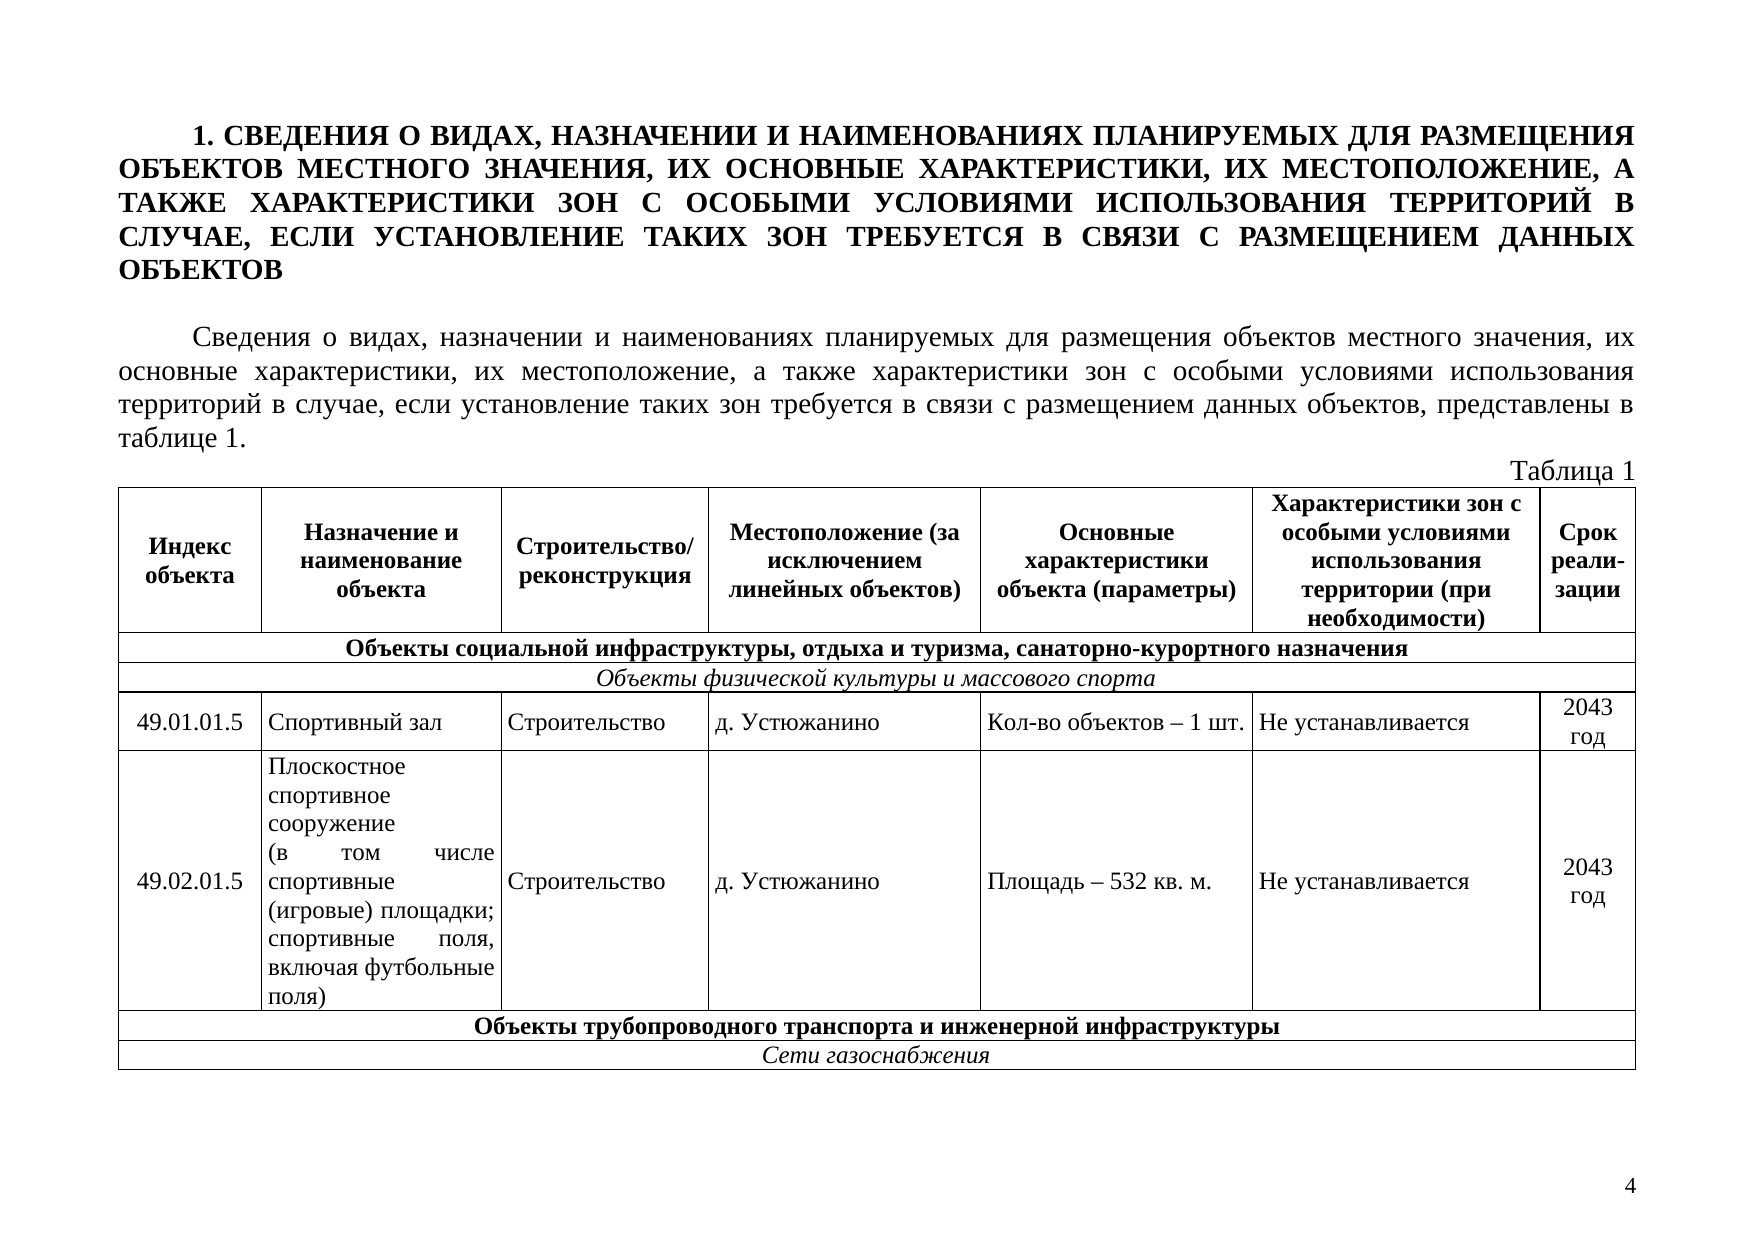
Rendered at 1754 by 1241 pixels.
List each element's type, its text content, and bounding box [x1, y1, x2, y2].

table_header Срок реализации [1541, 488, 1635, 632]
subtitle 1. СВЕДЕНИЯ О ВИДАХ, НАЗНАЧЕНИИ И НАИМЕНОВАНИЯХ ПЛАНИРУЕМЫХ ДЛЯ РАЗМЕЩЕНИЯ ОБЪЕКТОВ МЕСТНОГО ЗНАЧЕНИЯ, ИХ ОСНОВНЫЕ ХАРАКТЕРИСТИКИ, ИХ МЕСТОПОЛОЖЕНИЕ, А ТАКЖЕ ХАРАКТЕРИСТИКИ ЗОН С ОСОБЫМИ УСЛОВИЯМИ ИСПОЛЬЗОВАНИЯ ТЕРРИТОРИЙ В СЛУЧАЕ, ЕСЛИ УСТАНОВЛЕНИЕ ТАКИХ ЗОН ТРЕБУЕТСЯ В СВЯЗИ С РАЗМЕЩЕНИЕМ ДАННЫХ ОБЪЕКТОВ [118, 118, 1636, 286]
table_cell Строительство [502, 693, 708, 750]
table_header Строительство/ реконструкция [502, 488, 708, 632]
text Таблица 1 [118, 453, 1636, 487]
table_cell Объекты физической культуры и массового спорта [119, 663, 1635, 691]
table_cell Не устанавливается [1253, 751, 1539, 1010]
table_cell 49.02.01.5 [119, 751, 261, 1010]
table_header Основные характеристики объекта (параметры) [981, 488, 1252, 632]
table_cell 2043 год [1541, 693, 1635, 750]
table_cell Строительство [502, 751, 708, 1010]
table_cell Не устанавливается [1253, 693, 1539, 750]
table_cell Площадь – 532 кв. м. [981, 751, 1252, 1010]
table_cell д. Устюжанино [709, 693, 980, 750]
table_cell Спортивный зал [262, 693, 501, 750]
table_cell Кол-во объектов – 1 шт. [981, 693, 1252, 750]
text Сведения о видах, назначении и наименованиях планируемых для размещения объектов местного значения, их основные характеристики, их местоположение, а также характеристики зон с особыми условиями использования территорий в случае, если установление таких зон требуется в связи с размещением данных объектов, представлены в таблице 1. [118, 319, 1636, 453]
table_header Характеристики зон с особыми условиями использования территории (при необходимости) [1253, 488, 1539, 632]
table_header Индекс объекта [119, 488, 261, 632]
table_cell д. Устюжанино [709, 751, 980, 1010]
table_cell Объекты трубопроводного транспорта и инженерной инфраструктуры [119, 1011, 1635, 1039]
table_cell 2043 год [1541, 751, 1635, 1010]
table_header Местоположение (за исключением линейных объектов) [709, 488, 980, 632]
table_cell Плоскостное спортивное сооружение (в том числе спортивные (игровые) площадки; спортивные поля, включая футбольные поля) [262, 751, 501, 1010]
table_cell Объекты социальной инфраструктуры, отдыха и туризма, санаторно-курортного назначения [119, 633, 1635, 662]
table_header Назначение и наименование объекта [262, 488, 501, 632]
table_cell Сети газоснабжения [119, 1041, 1635, 1069]
table_cell 49.01.01.5 [119, 693, 261, 750]
